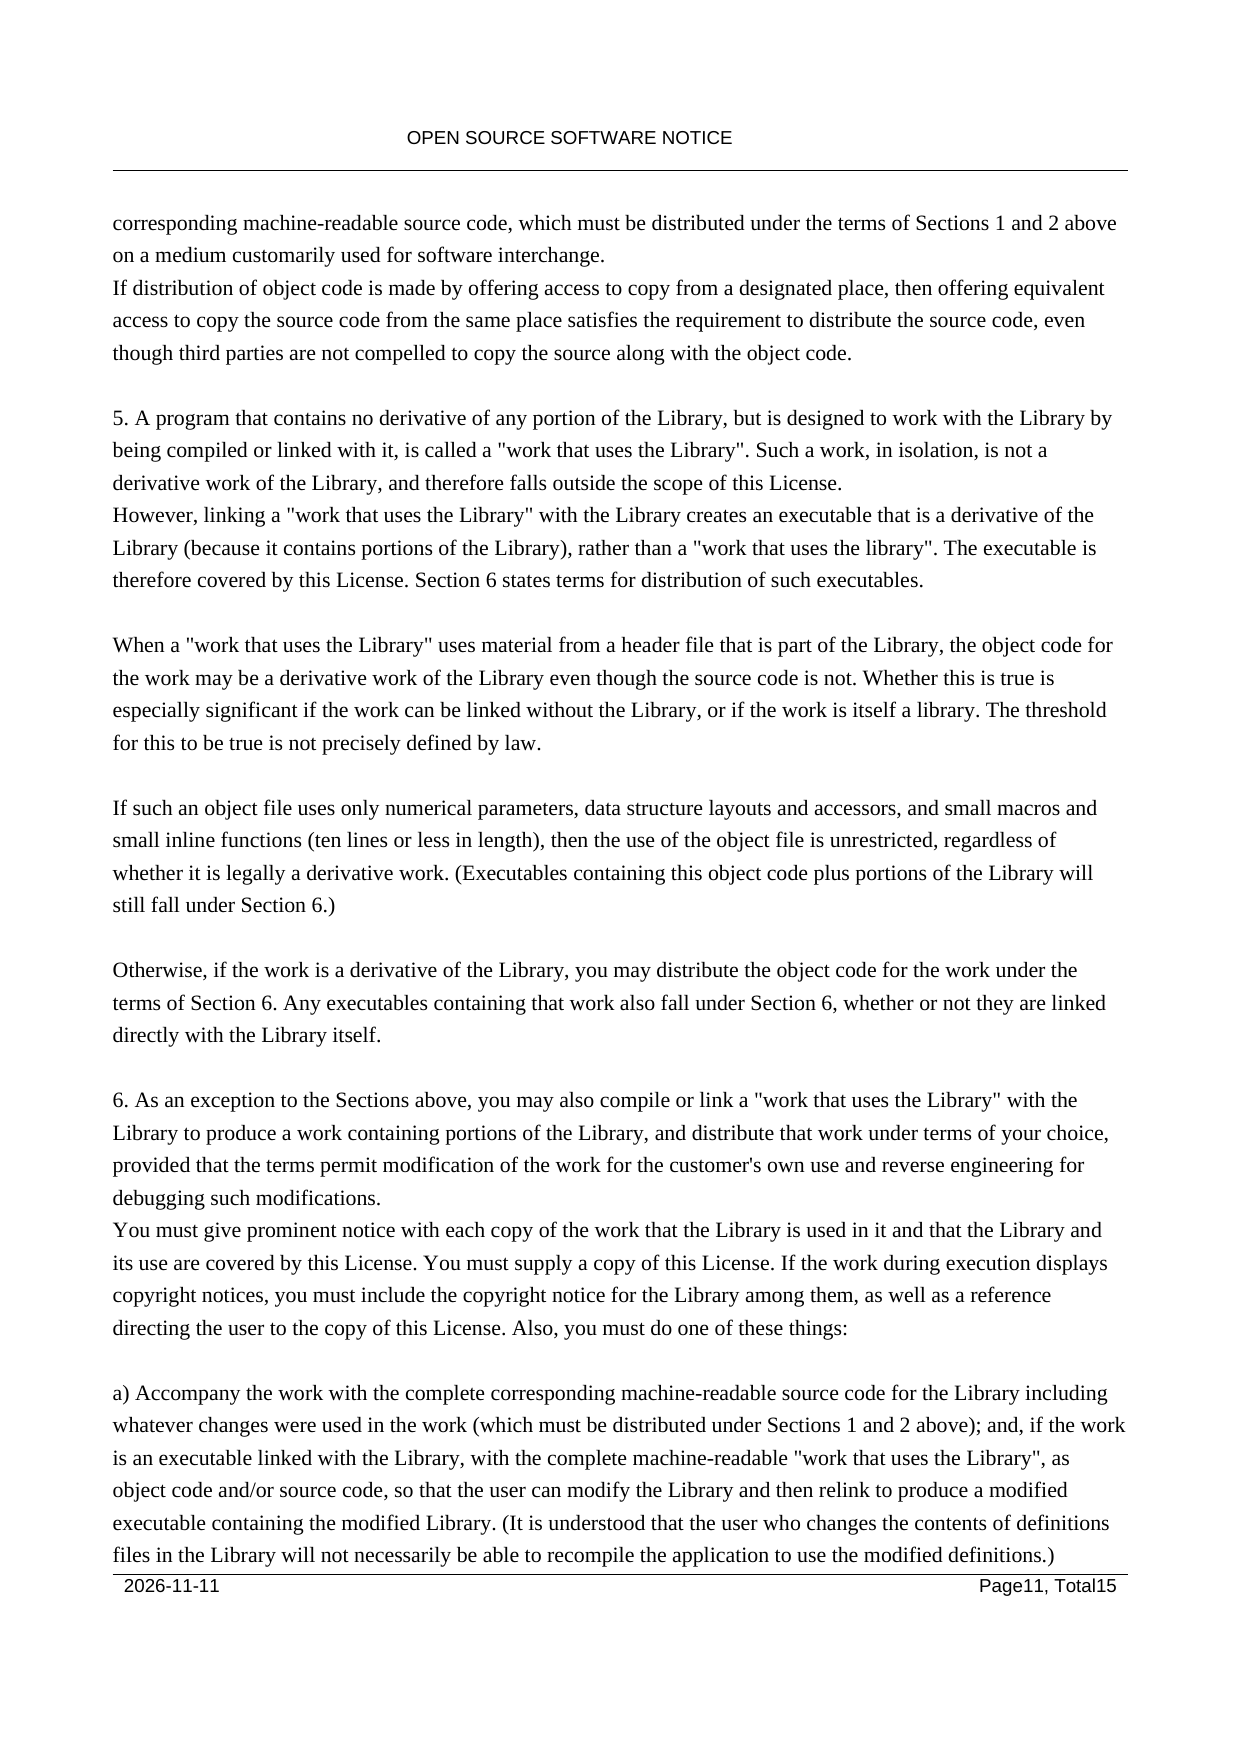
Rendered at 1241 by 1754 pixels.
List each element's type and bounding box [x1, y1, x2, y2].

text [112, 206, 1128, 1571]
